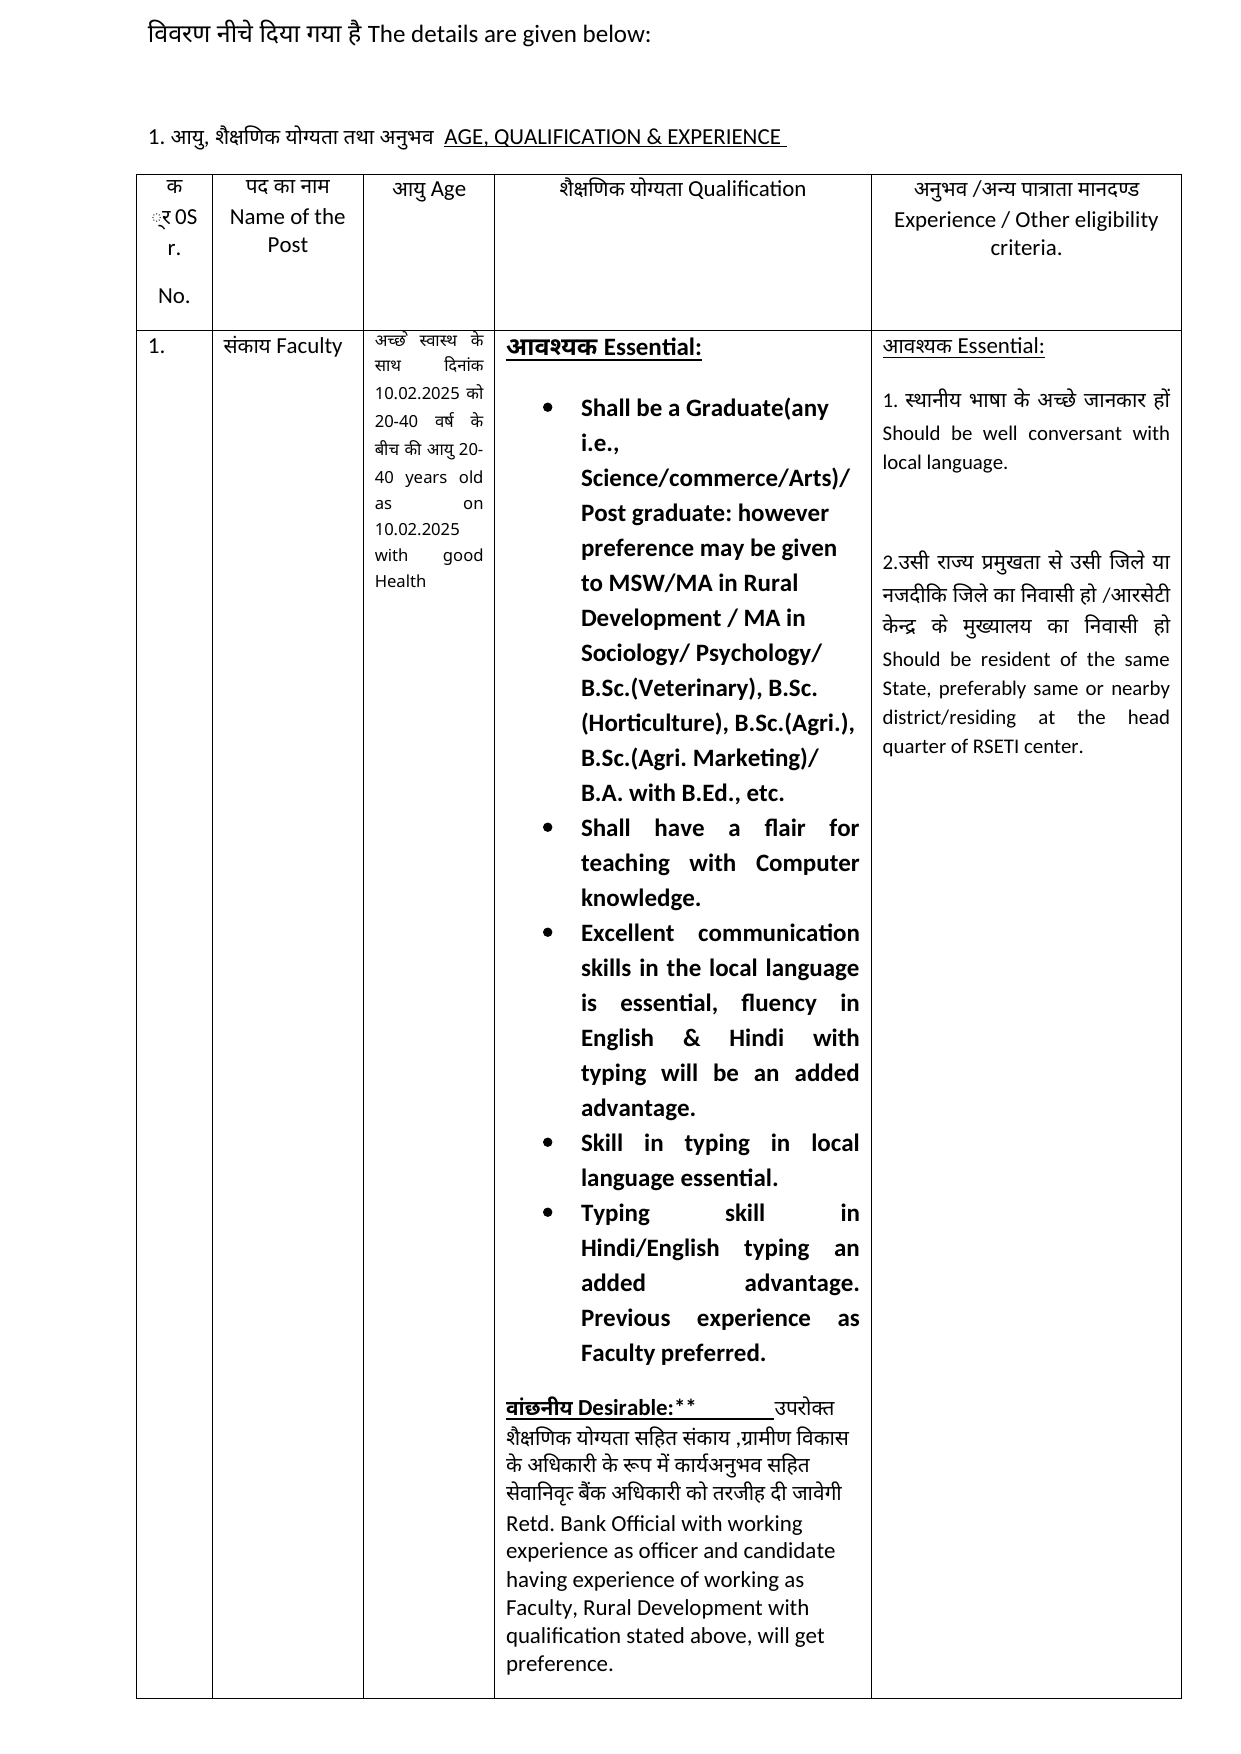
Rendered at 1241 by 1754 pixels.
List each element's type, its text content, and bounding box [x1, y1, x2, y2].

table_header आयु Age [364, 175, 494, 330]
table_header अनुभव /अन्‍य पात्राता मानदण्‍ड Experience / Other eligibility criteria. [872, 175, 1181, 330]
table_cell संकाय Faculty [213, 331, 363, 1698]
text विवरण नीचे दिया गया है The details are given below: [148, 18, 1152, 52]
table_cell अच्‍छे स्‍वास्‍थ के साथ दिनांक 10.02.2025 को 20-40 वर्ष के बीच की आयु 20-40 years old as on 10.02.2025 with good Health [364, 331, 494, 1698]
table_cell 1. [137, 331, 212, 1698]
table_cell आवश्‍यक Essential: 1. स्‍थानीय भाषा के अच्‍छे जानकार हों Should be well conversant with local language. 2.उसी राज्‍य प्रमुखता से उसी जिले या नजदीकि जिले का निवासी हो /आरसेटी केन्‍द्र के मुख्‍यालय का निवासी हो Should be resident of the same State, preferably same or nearby district/residing at the head quarter of RSETI center. [872, 331, 1181, 1698]
table_header क्र0Sr. No. [137, 175, 212, 330]
table_cell आवश्‍यक Essential: Shall be a Graduate(any i.e., Science/commerce/Arts)/ Post graduate: however preference may be given to MSW/MA in Rural Development / MA in Sociology/ Psychology/ B.Sc.(Veterinary), B.Sc.(Horticulture), B.Sc.(Agri.), B.Sc.(Agri. Marketing)/ B.A. with B.Ed., etc. Shall have a flair for teaching with Computer knowledge. Excellent communication skills in the local language is essential, fluency in English & Hindi with typing will be an added advantage. Skill in typing in local language essential. Typing skill in Hindi/English typing an added advantage. Previous experience as Faculty preferred. वांछनीय Desirable:** उपरोक्‍त शैक्षणिक योग्‍यता सहित संकाय ,ग्रामीण विकास के अधिकारी के रूप में कार्यअनुभव सहित सेवानिवृत्‍ बैंक अधिकारी को तरजीह दी जावेगी Retd. Bank Official with working experience as officer and candidate having experience of working as Faculty, Rural Development with qualification stated above, will get preference. [495, 331, 871, 1698]
table_header शैक्षणिक योग्‍यता Qualification [495, 175, 871, 330]
text 1. आयु, शैक्षणिक योग्‍यता तथा अनुभव AGE, QUALIFICATION & EXPERIENCE [148, 122, 1152, 153]
table_header पद का नाम Name of the Post [213, 175, 363, 330]
